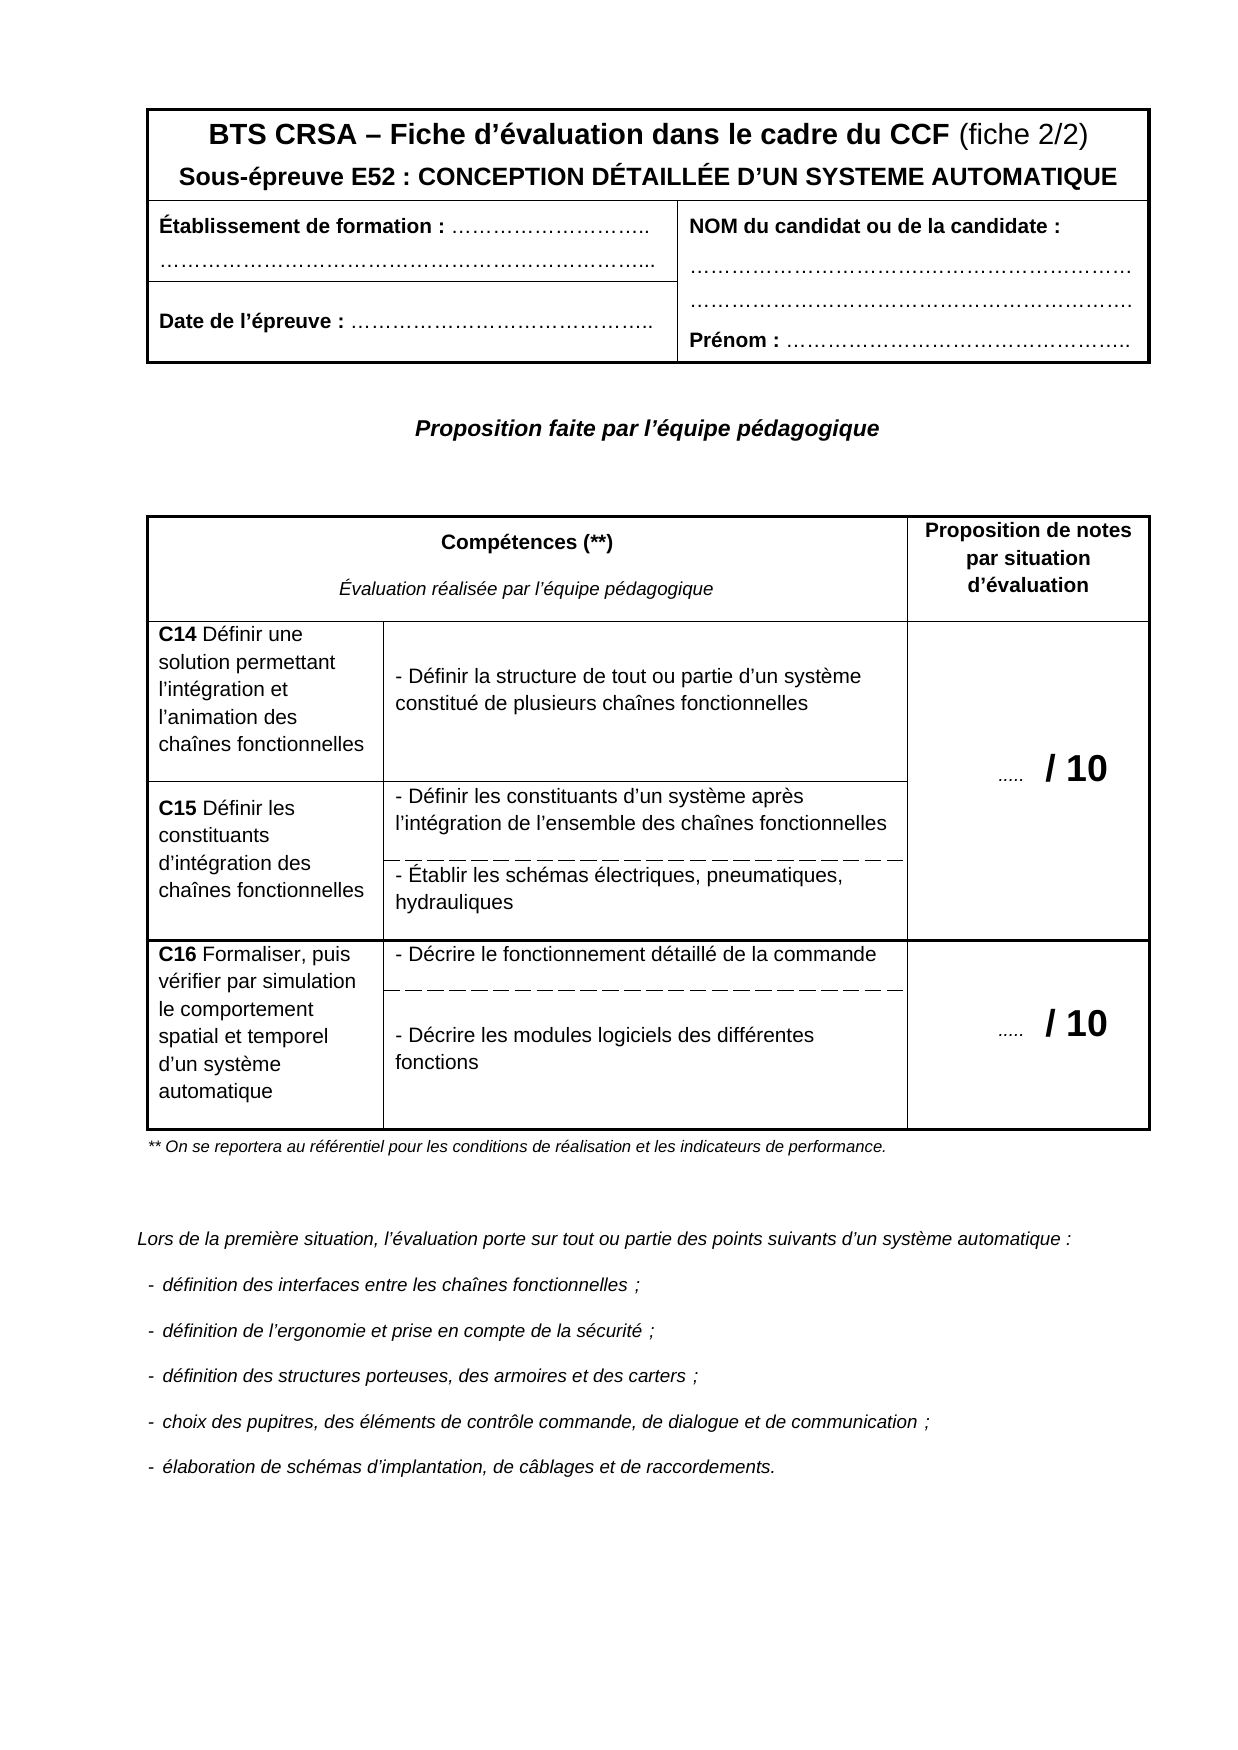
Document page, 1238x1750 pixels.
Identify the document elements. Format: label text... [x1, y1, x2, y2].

table_cell NOM du candidat ou de la candidate : …………………………….………………………… ………………………………………………………. Prénom : ………………………………………….. [678, 201, 1147, 361]
text - définition des interfaces entre les chaînes fonctionnelles ; [148, 1274, 1149, 1295]
table_cell - Définir la structure de tout ou partie d’un système constitué de plusieurs chaînes fonctionnelles [384, 622, 907, 781]
table_cell - Décrire les modules logiciels des différentes fonctions [384, 990, 907, 1127]
text - définition de l’ergonomie et prise en compte de la sécurité ; [148, 1319, 1149, 1341]
table_cell Établissement de formation : ……………………….. ……………………………………………………………... [149, 201, 677, 281]
table_cell ..... / 10 [908, 622, 1148, 938]
table_cell C15 Définir les constituants d’intégration des chaînes fonctionnelles [149, 782, 383, 938]
text - choix des pupitres, des éléments de contrôle commande, de dialogue et de communication ; [148, 1411, 1149, 1432]
table_cell C14 Définir une solution permettant l’intégration et l’animation des chaînes fonctionnelles [149, 622, 383, 781]
table_cell Date de l’épreuve : …………………………………….. [149, 282, 677, 361]
table_cell - Définir les constituants d’un système après l’intégration de l’ensemble des chaînes fonctionnelles [384, 782, 907, 859]
table_header Proposition de notes par situation d’évaluation [908, 518, 1148, 621]
table_header BTS CRSA – Fiche d’évaluation dans le cadre du CCF (fiche 2/2) Sous-épreuve E52 : CONCEPTION DÉTAILLÉE D’UN SYSTEME AUTOMATIQUE [149, 111, 1147, 200]
table_cell C16 Formaliser, puis vérifier par simulation le comportement spatial et temporel d’un système automatique [149, 942, 383, 1127]
text - élaboration de schémas d’implantation, de câblages et de raccordements. [148, 1456, 1149, 1478]
text Proposition faite par l’équipe pédagogique [148, 415, 1149, 442]
table_cell ..... / 10 [908, 942, 1148, 1127]
table_cell - Établir les schémas électriques, pneumatiques, hydrauliques [384, 860, 907, 938]
table_cell - Décrire le fonctionnement détaillé de la commande [384, 942, 907, 990]
text Lors de la première situation, l’évaluation porte sur tout ou partie des points suivants d’un système automatique : [137, 1228, 1149, 1250]
text - définition des structures porteuses, des armoires et des carters ; [148, 1365, 1149, 1387]
text ** On se reportera au référentiel pour les conditions de réalisation et les indicateurs de performance. [148, 1137, 1149, 1156]
table_header Compétences (**) Évaluation réalisée par l’équipe pédagogique [149, 518, 907, 621]
